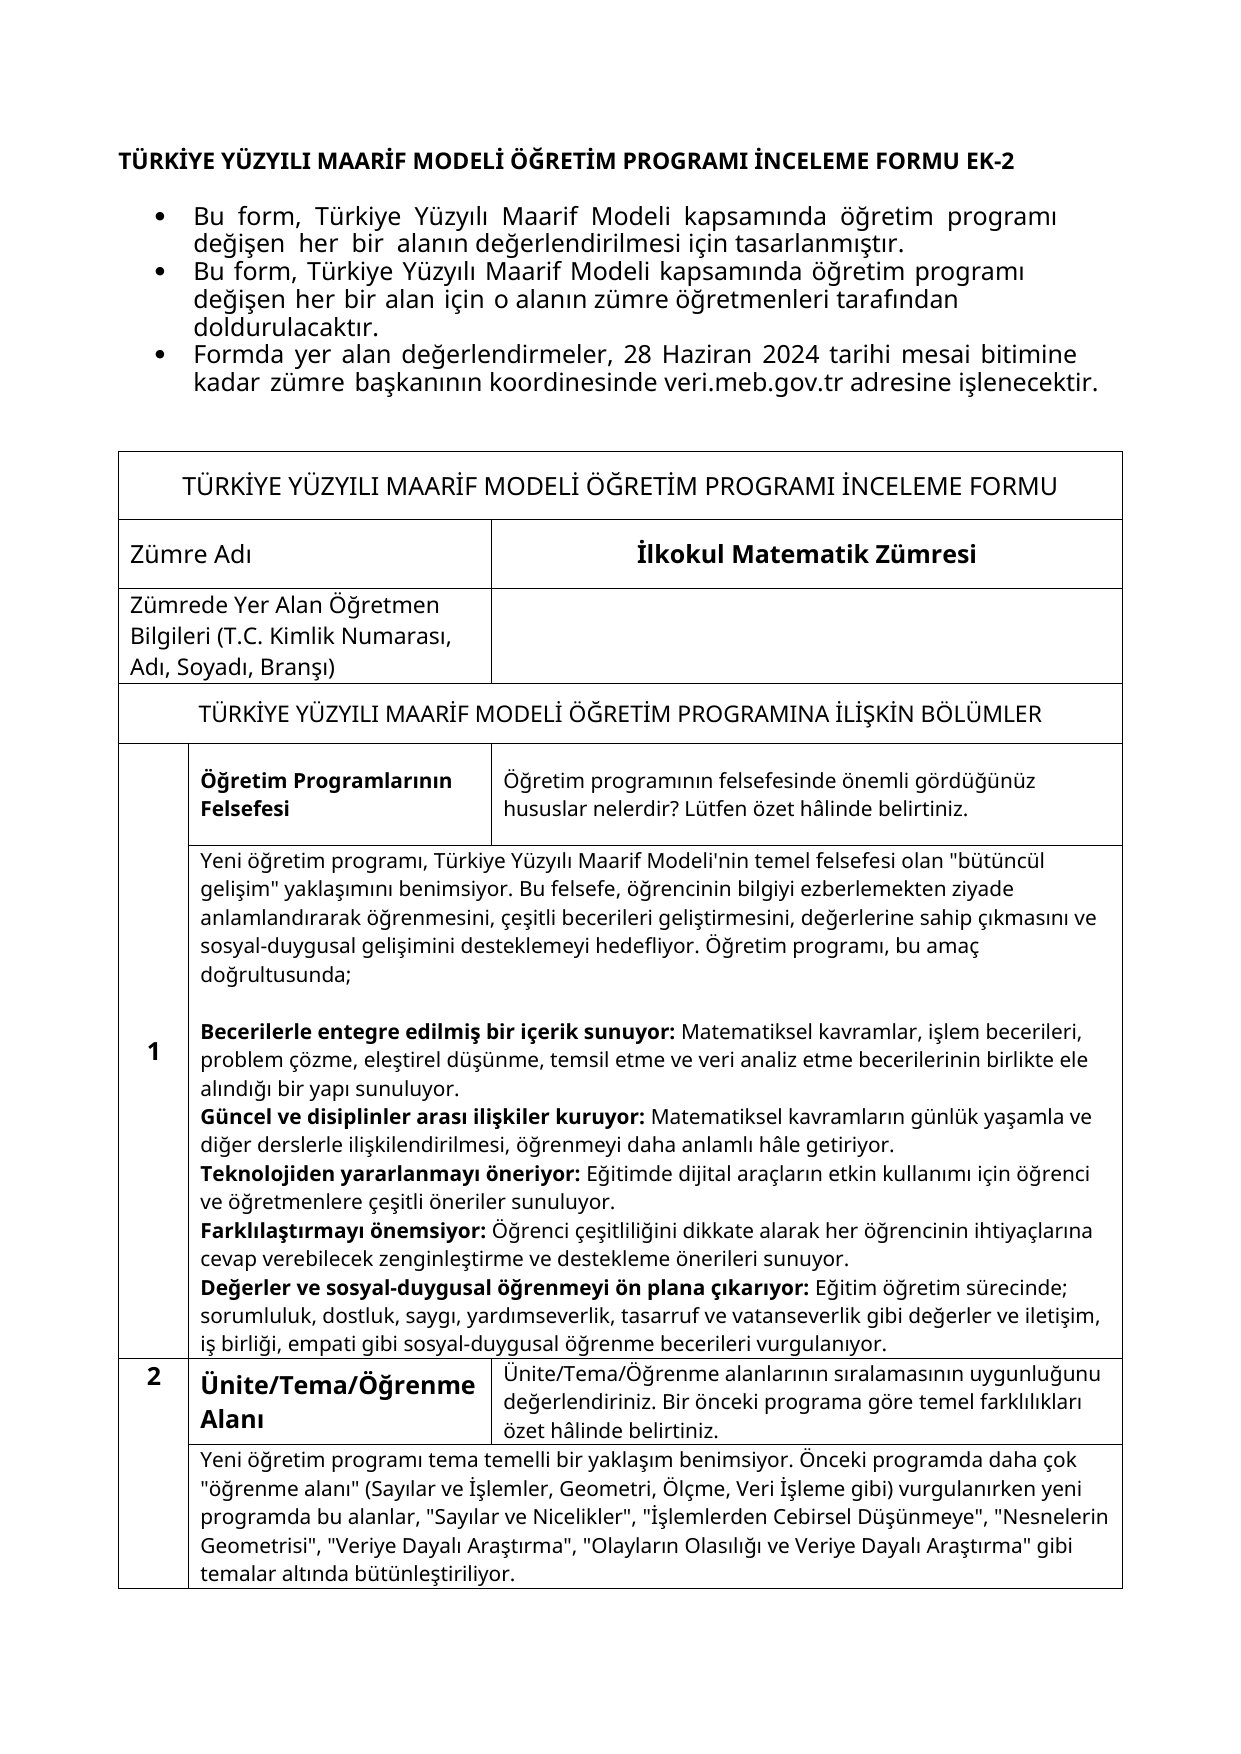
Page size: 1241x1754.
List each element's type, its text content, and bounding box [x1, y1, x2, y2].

table_cell Öğretim Programlarının Felsefesi [189, 744, 491, 845]
table_cell Ünite/Tema/Öğrenme alanlarının sıralamasının uygunluğunu değerlendiriniz. Bir önceki programa göre temel farklılıkları özet hâlinde belirtiniz. [492, 1359, 1122, 1444]
table_cell Zümrede Yer Alan Öğretmen Bilgileri (T.C. Kimlik Numarası, Adı, Soyadı, Branşı) [119, 589, 491, 683]
table_cell Ünite/Tema/Öğrenme Alanı [189, 1359, 491, 1444]
table_cell TÜRKİYE YÜZYILI MAARİF MODELİ ÖĞRETİM PROGRAMINA İLİŞKİN BÖLÜMLER [119, 684, 1122, 743]
table_cell 1 [119, 744, 188, 1358]
table_cell Öğretim programının felsefesinde önemli gördüğünüz hususlar nelerdir? Lütfen özet hâlinde belirtiniz. [492, 744, 1122, 845]
table_header TÜRKİYE YÜZYILI MAARİF MODELİ ÖĞRETİM PROGRAMI İNCELEME FORMU [119, 452, 1122, 519]
list Formda yer alan değerlendirmeler, 28 Haziran 2024 tarihi mesai bitimine kadar zümre başkanının koordinesinde veri.meb.gov.tr adresine işlenecektir. [156, 342, 1122, 397]
table_cell 2 [119, 1359, 188, 1588]
table_cell Zümre Adı [119, 520, 491, 588]
text TÜRKİYE YÜZYILI MAARİF MODELİ ÖĞRETİM PROGRAMI İNCELEME FORMU EK-2 [118, 148, 1122, 175]
table_cell İlkokul Matematik Zümresi [492, 520, 1122, 588]
table_cell [492, 589, 1122, 683]
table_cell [189, 1445, 1122, 1588]
list Bu form, Türkiye Yüzyılı Maarif Modeli kapsamında öğretim programı değişen her bir alan için o alanın zümre öğretmenleri tarafından doldurulacaktır. [156, 258, 1122, 342]
table_cell Yeni öğretim programı, Türkiye Yüzyılı Maarif Modeli'nin temel felsefesi olan "bütüncül gelişim" yaklaşımını benimsiyor. Bu felsefe, öğrencinin bilgiyi ezberlemekten ziyade anlamlandırarak öğrenmesini, çeşitli becerileri geliştirmesini, değerlerine sahip çıkmasını ve sosyal-duygusal gelişimini desteklemeyi hedefliyor. Öğretim programı, bu amaç doğrultusunda; Becerilerle entegre edilmiş bir içerik sunuyor: Matematiksel kavramlar, işlem becerileri, problem çözme, eleştirel düşünme, temsil etme ve veri analiz etme becerilerinin birlikte ele alındığı bir yapı sunuluyor. Güncel ve disiplinler arası ilişkiler kuruyor: Matematiksel kavramların günlük yaşamla ve diğer derslerle ilişkilendirilmesi, öğrenmeyi daha anlamlı hâle getiriyor. Teknolojiden yararlanmayı öneriyor: Eğitimde dijital araçların etkin kullanımı için öğrenci ve öğretmenlere çeşitli öneriler sunuluyor. Farklılaştırmayı önemsiyor: Öğrenci çeşitliliğini dikkate alarak her öğrencinin ihtiyaçlarına cevap verebilecek zenginleştirme ve destekleme önerileri sunuyor. Değerler ve sosyal-duygusal öğrenmeyi ön plana çıkarıyor: Eğitim öğretim sürecinde; sorumluluk, dostluk, saygı, yardımseverlik, tasarruf ve vatanseverlik gibi değerler ve iletişim, iş birliği, empati gibi sosyal-duygusal öğrenme becerileri vurgulanıyor. [189, 846, 1122, 1358]
list Bu form, Türkiye Yüzyılı Maarif Modeli kapsamında öğretim programı değişen her bir alanın değerlendirilmesi için tasarlanmıştır. [156, 203, 1122, 258]
